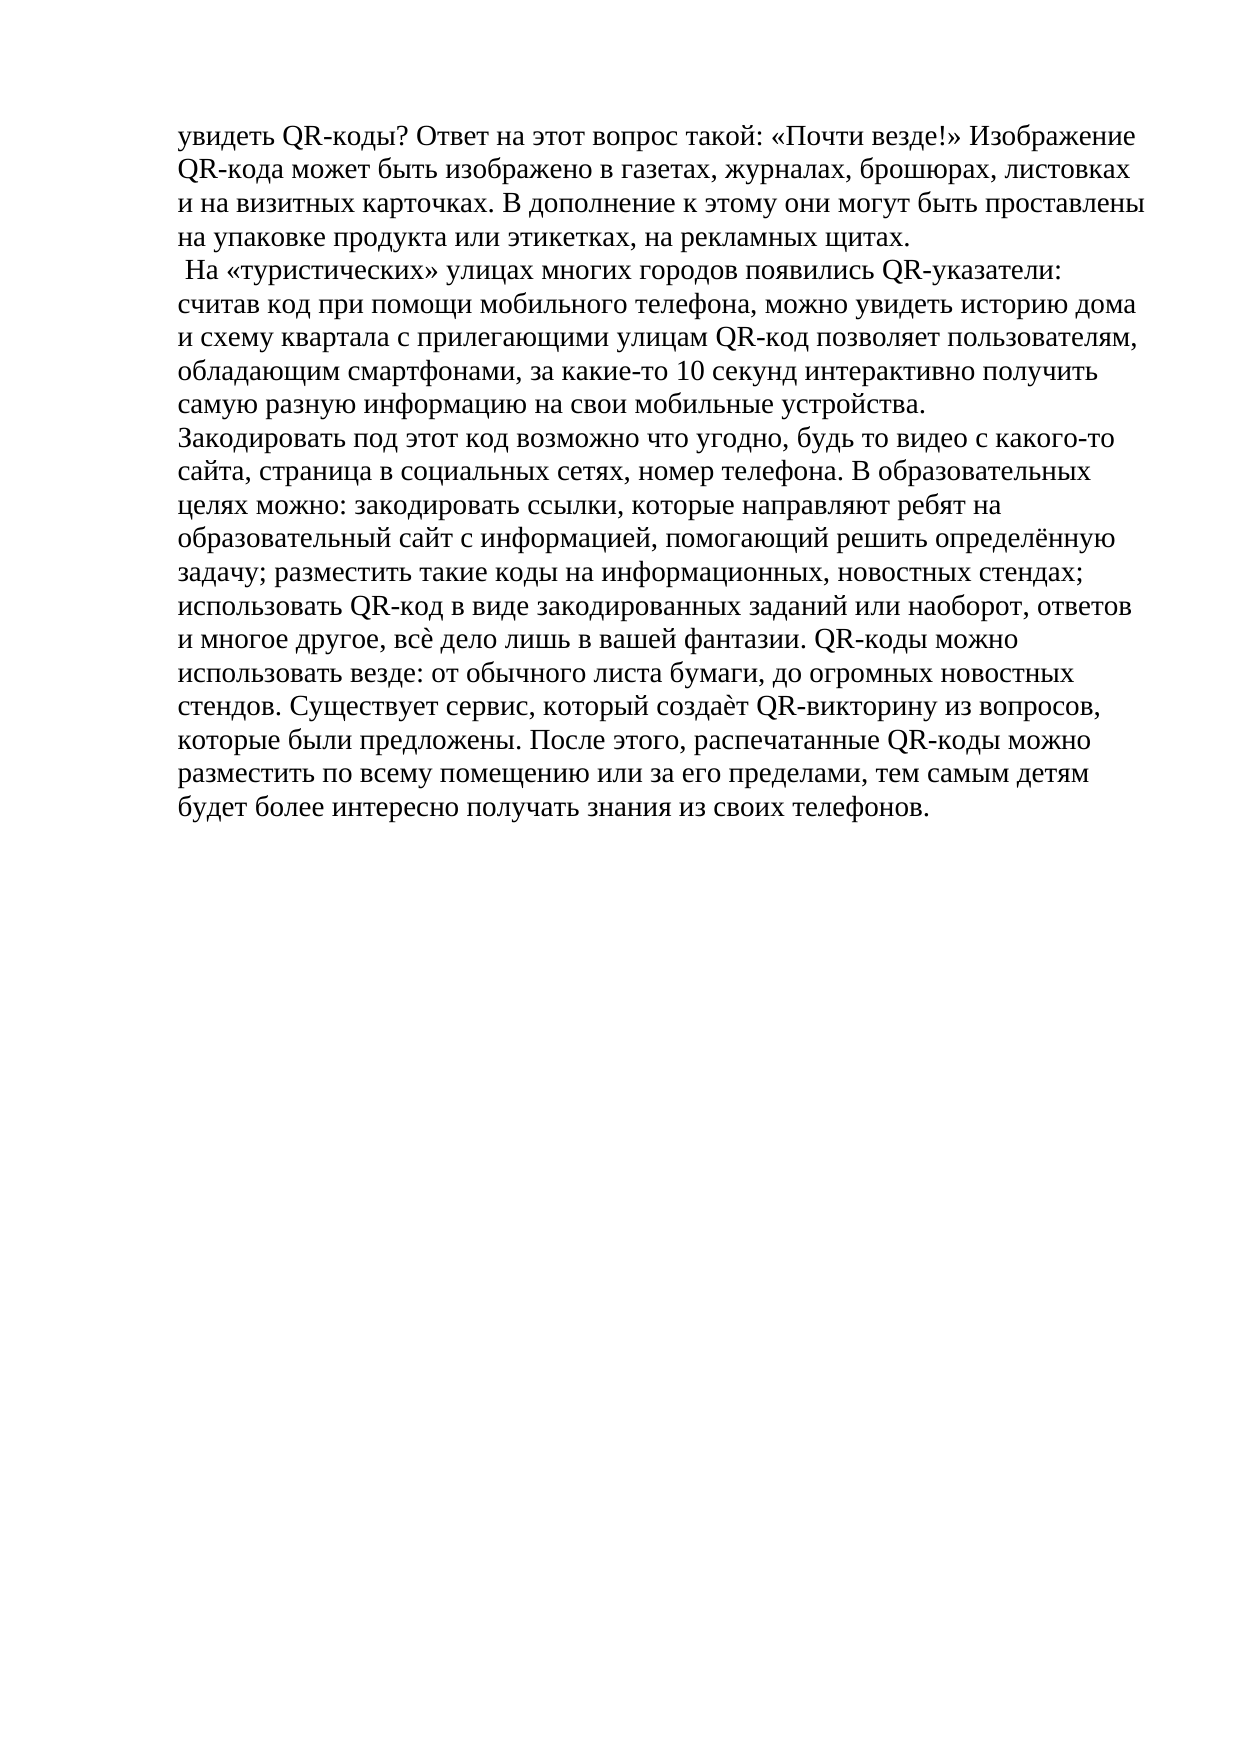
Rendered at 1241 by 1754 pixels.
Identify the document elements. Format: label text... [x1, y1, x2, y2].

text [177, 118, 1152, 252]
text На «туристических» улицах многих городов появились QR-указатели: считав код при помощи мобильного телефона, можно увидеть историю дома и схему квартала с прилегающими улицам QR-код позволяет пользователям, обладающим смартфонами, за какие-то 10 секунд интерактивно получить самую разную информацию на свои мобильные устройства. [177, 252, 1152, 420]
text Закодировать под этот код возможно что угодно, будь то видео с какого-то сайта, страница в социальных сетях, номер телефона. В образовательных целях можно: закодировать ссылки, которые направляют ребят на образовательный сайт с информацией, помогающий решить определённую задачу; разместить такие коды на информационных, новостных стендах; использовать QR-код в виде закодированных заданий или наоборот, ответов и многое другое, всѐ дело лишь в вашей фантазии. QR-коды можно использовать везде: от обычного листа бумаги, до огромных новостных стендов. Существует сервис, который создаѐт QR-викторину из вопросов, которые были предложены. После этого, распечатанные QR-коды можно разместить по всему помещению или за его пределами, тем самым детям будет более интересно получать знания из своих телефонов. [177, 420, 1152, 822]
